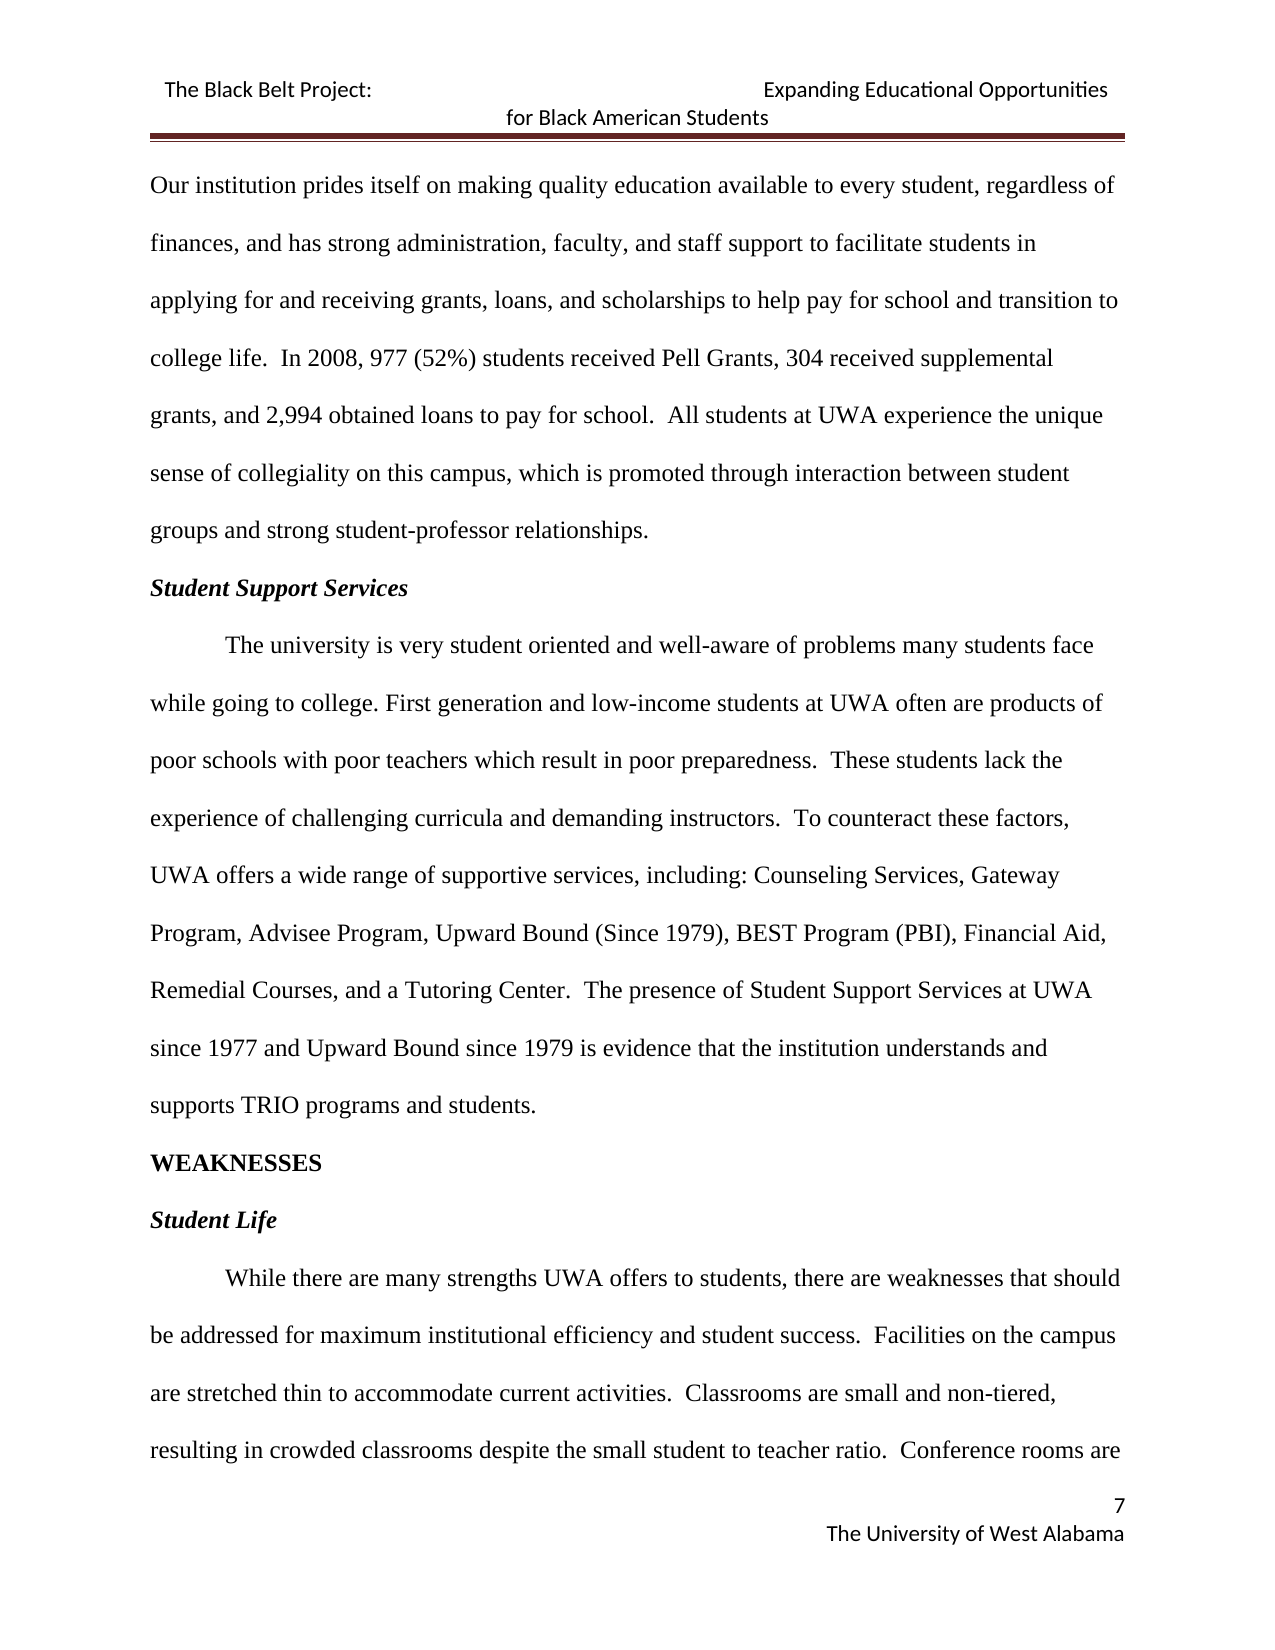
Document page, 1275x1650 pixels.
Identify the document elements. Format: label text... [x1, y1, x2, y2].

subtitle Student Support Services The university is very student oriented and well-aware of problems many students face while going to college. First generation and low-income students at UWA often are products of poor schools with poor teachers which result in poor preparedness. These students lack the experience of challenging curricula and demanding instructors. To counteract these factors, UWA offers a wide range of supportive services, including: Counseling Services, Gateway Program, Advisee Program, Upward Bound (Since 1979), BEST Program (PBI), Financial Aid, Remedial Courses, and a Tutoring Center. The presence of Student Support Services at UWA since 1977 and Upward Bound since 1979 is evidence that the institution understands and supports TRIO programs and students. [150, 573, 1125, 1119]
text Student Life [150, 1206, 1125, 1234]
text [150, 1263, 1125, 1464]
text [150, 171, 1125, 544]
text WEAKNESSES [150, 1148, 1125, 1177]
